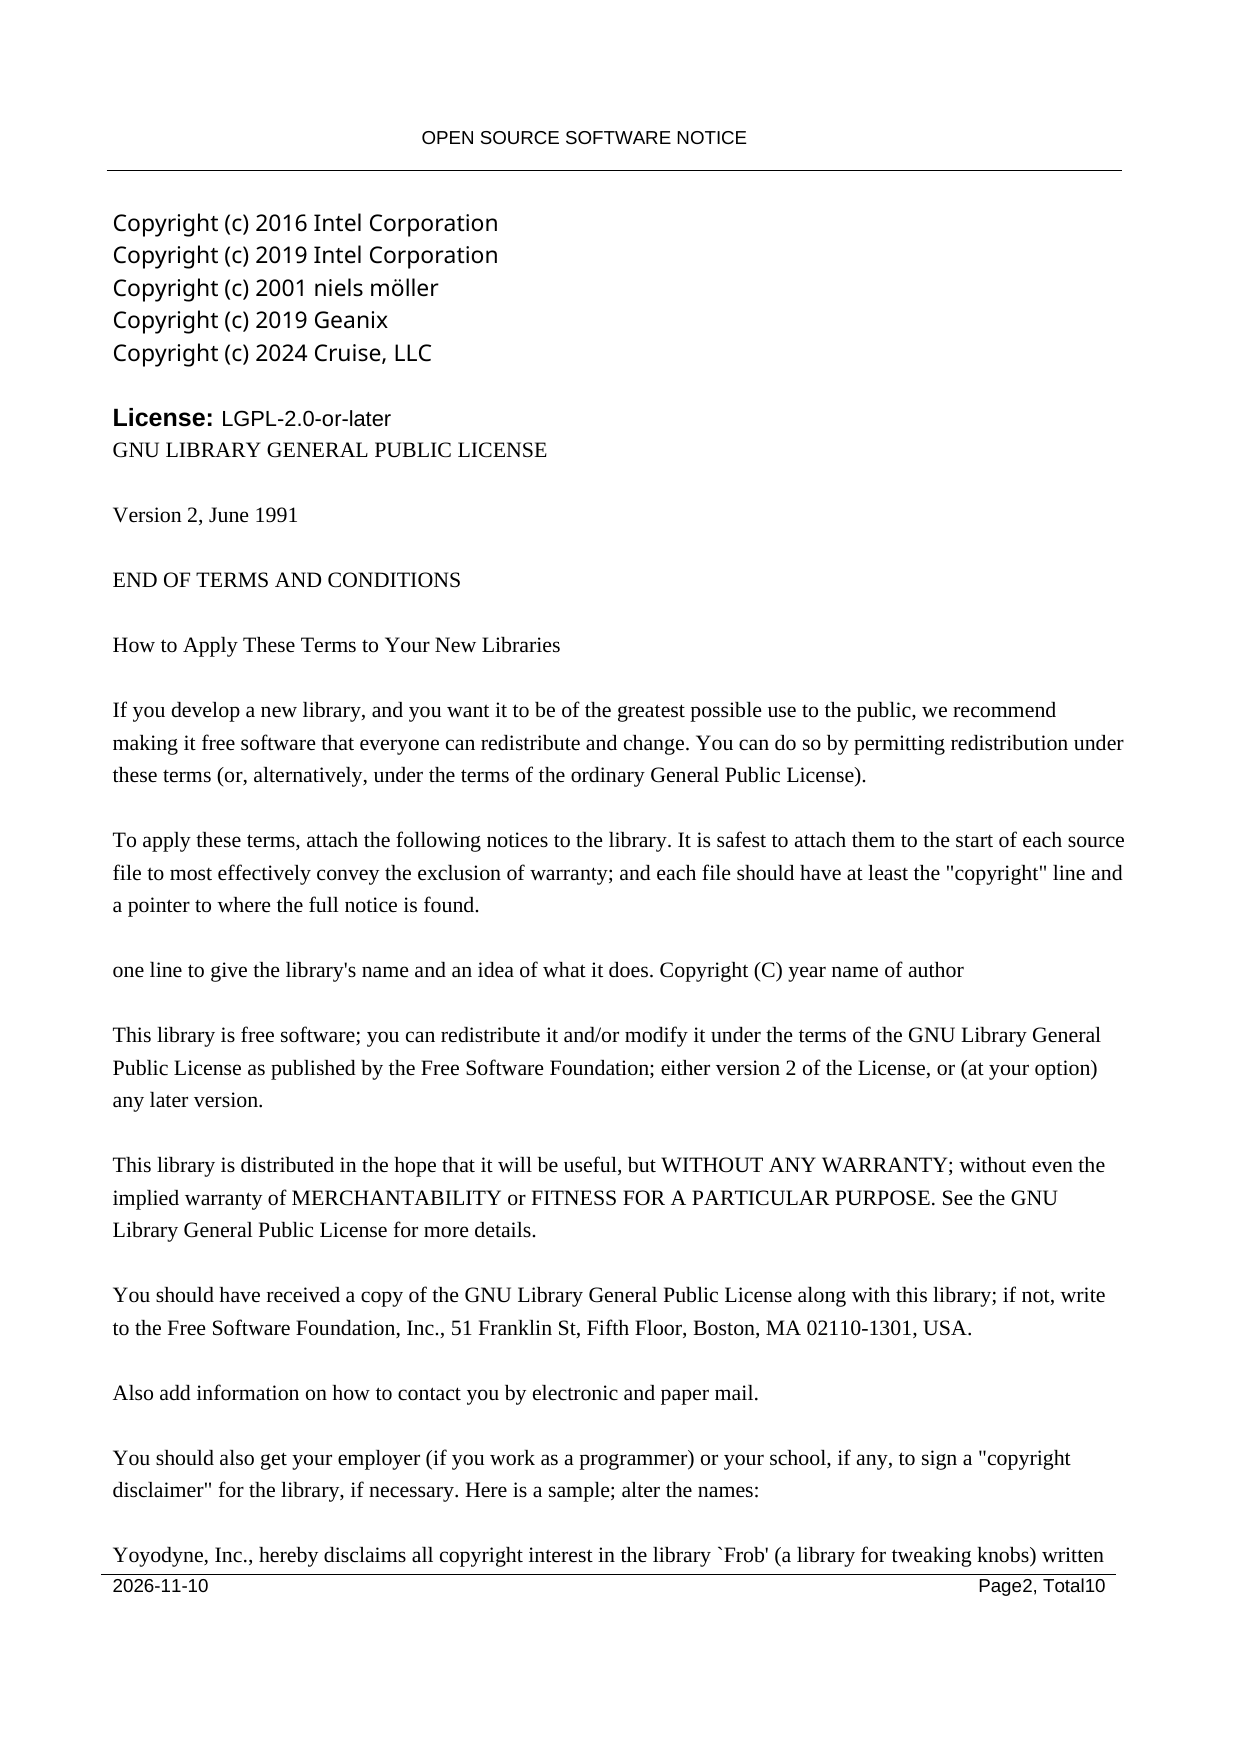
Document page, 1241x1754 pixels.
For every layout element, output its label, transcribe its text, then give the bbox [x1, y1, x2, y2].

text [112, 206, 1128, 401]
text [112, 434, 1128, 1571]
text License: LGPL-2.0-or-later [112, 401, 1128, 434]
